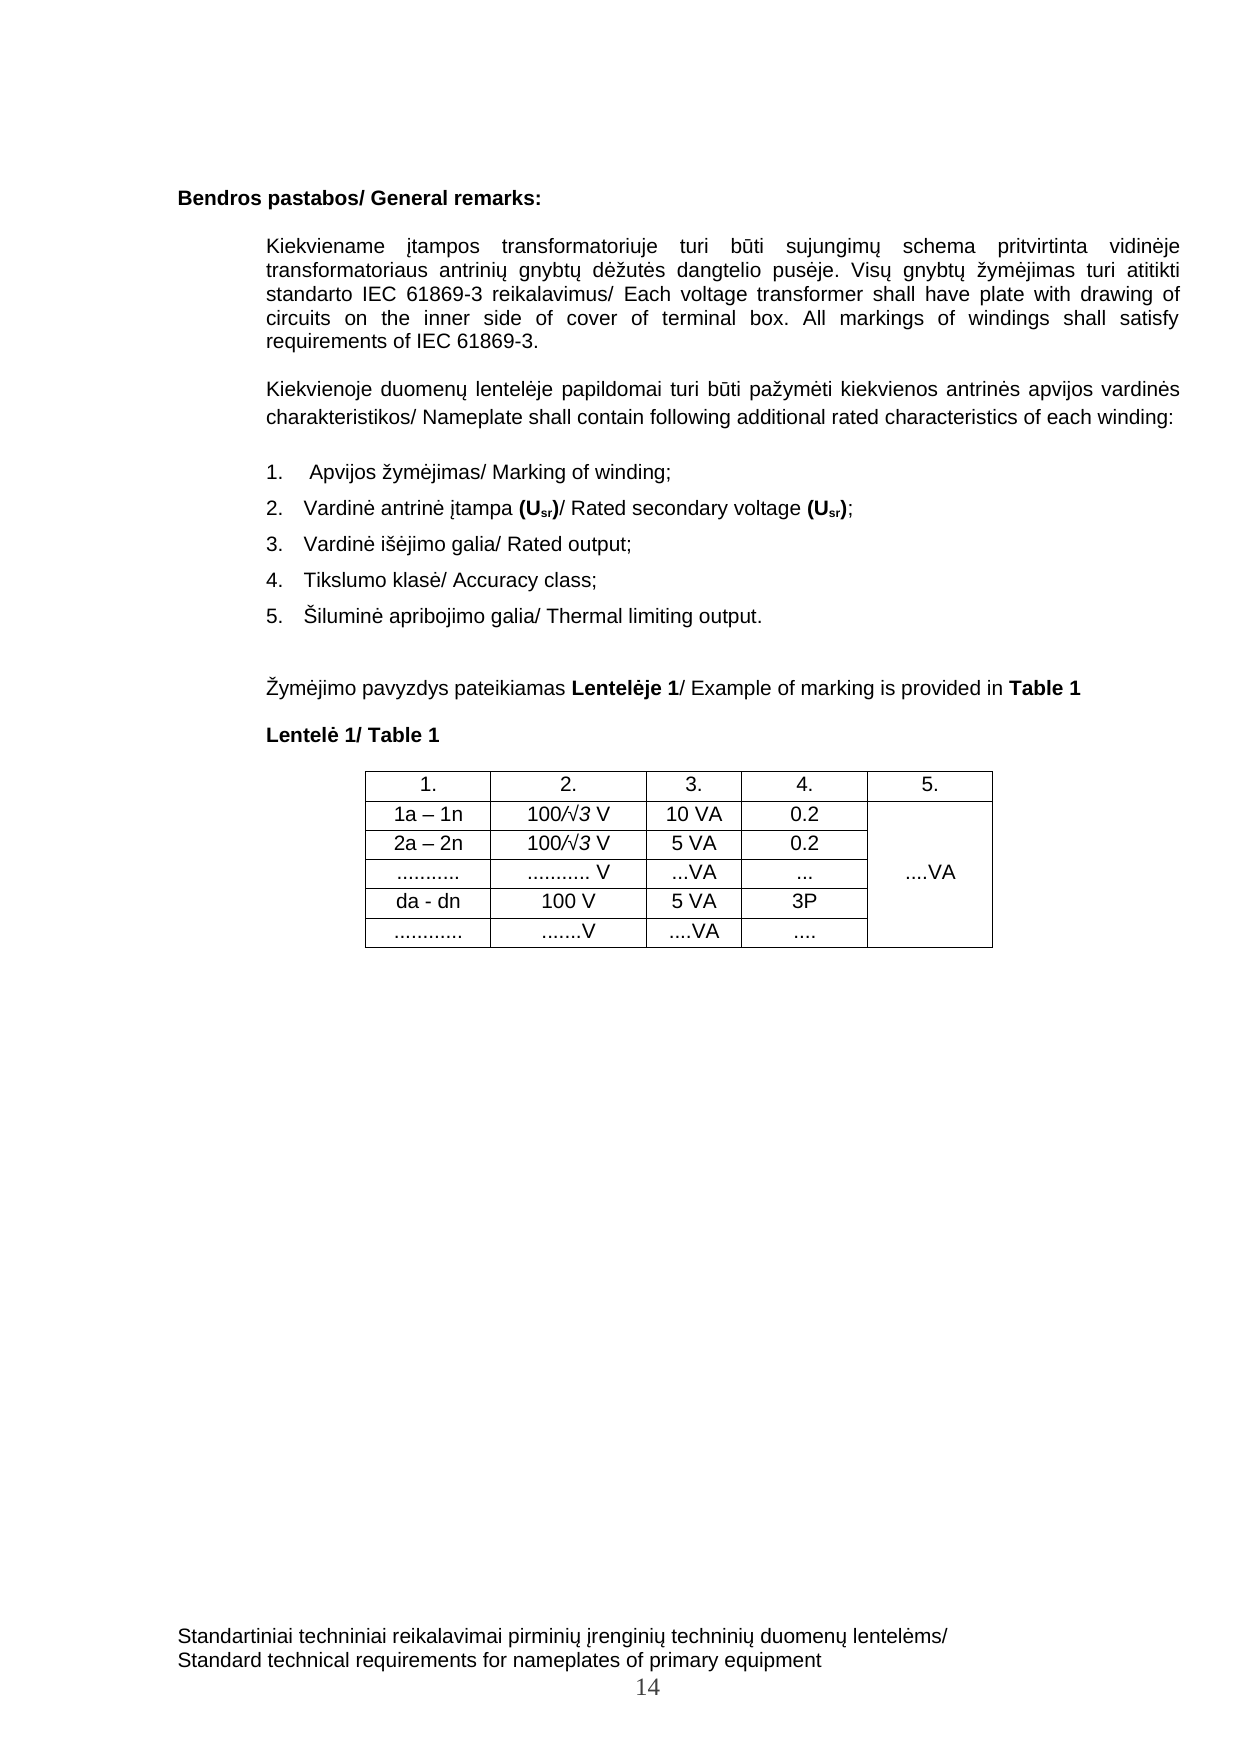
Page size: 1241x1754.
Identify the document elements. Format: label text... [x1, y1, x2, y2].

table_cell ...VA [647, 860, 741, 888]
text Bendros pastabos/ General remarks: [177, 186, 1181, 209]
table_cell 1a – 1n [366, 802, 490, 830]
table_cell 0.2 [742, 831, 867, 859]
table_cell ............ [366, 919, 490, 947]
text Kiekvienoje duomenų lentelėje papildomai turi būti pažymėti kiekvienos antrinės apvijos vardinės charakteristikos/ Nameplate shall contain following additional rated characteristics of each winding: [266, 377, 1181, 429]
list Šiluminė apribojimo galia/ Thermal limiting output. [266, 603, 1181, 627]
text Kiekviename įtampos transformatoriuje turi būti sujungimų schema pritvirtinta vidinėje transformatoriaus antrinių gnybtų dėžutės dangtelio pusėje. Visų gnybtų žymėjimas turi atitikti standarto IEC 61869-3 reikalavimus/ Each voltage transformer shall have plate with drawing of circuits on the inner side of cover of terminal box. All markings of windings shall satisfy requirements of IEC 61869-3. [266, 233, 1181, 353]
list Tikslumo klasė/ Accuracy class; [266, 568, 1181, 592]
table_cell .......V [491, 919, 646, 947]
table_cell ........... V [491, 860, 646, 888]
table_cell 10 VA [647, 802, 741, 830]
table_cell 100/√3 V [491, 802, 646, 830]
table_cell 5 VA [647, 831, 741, 859]
table_header 5. [868, 772, 992, 801]
list Vardinė išėjimo galia/ Rated output; [266, 532, 1181, 556]
table_header 4. [742, 772, 867, 801]
table_cell ....VA [868, 802, 992, 947]
table_cell 0.2 [742, 802, 867, 830]
table_cell 100 V [491, 889, 646, 918]
table_header 2. [491, 772, 646, 801]
table_cell 2a – 2n [366, 831, 490, 859]
table_header 3. [647, 772, 741, 801]
table_cell 3P [742, 889, 867, 918]
table_header 1. [366, 772, 490, 801]
table_cell .... [742, 919, 867, 947]
text Lentelė 1/ Table 1 [266, 723, 1181, 747]
table_cell 5 VA [647, 889, 741, 918]
table_cell ........... [366, 860, 490, 888]
list Apvijos žymėjimas/ Marking of winding; [266, 460, 1181, 484]
table_cell ... [742, 860, 867, 888]
list Vardinė antrinė įtampa (Usr)/ Rated secondary voltage (Usr); [266, 496, 1181, 520]
text Žymėjimo pavyzdys pateikiamas Lentelėje 1/ Example of marking is provided in Table 1 [266, 675, 1181, 699]
table_cell 100/√3 V [491, 831, 646, 859]
table_cell da - dn [366, 889, 490, 918]
table_cell ....VA [647, 919, 741, 947]
